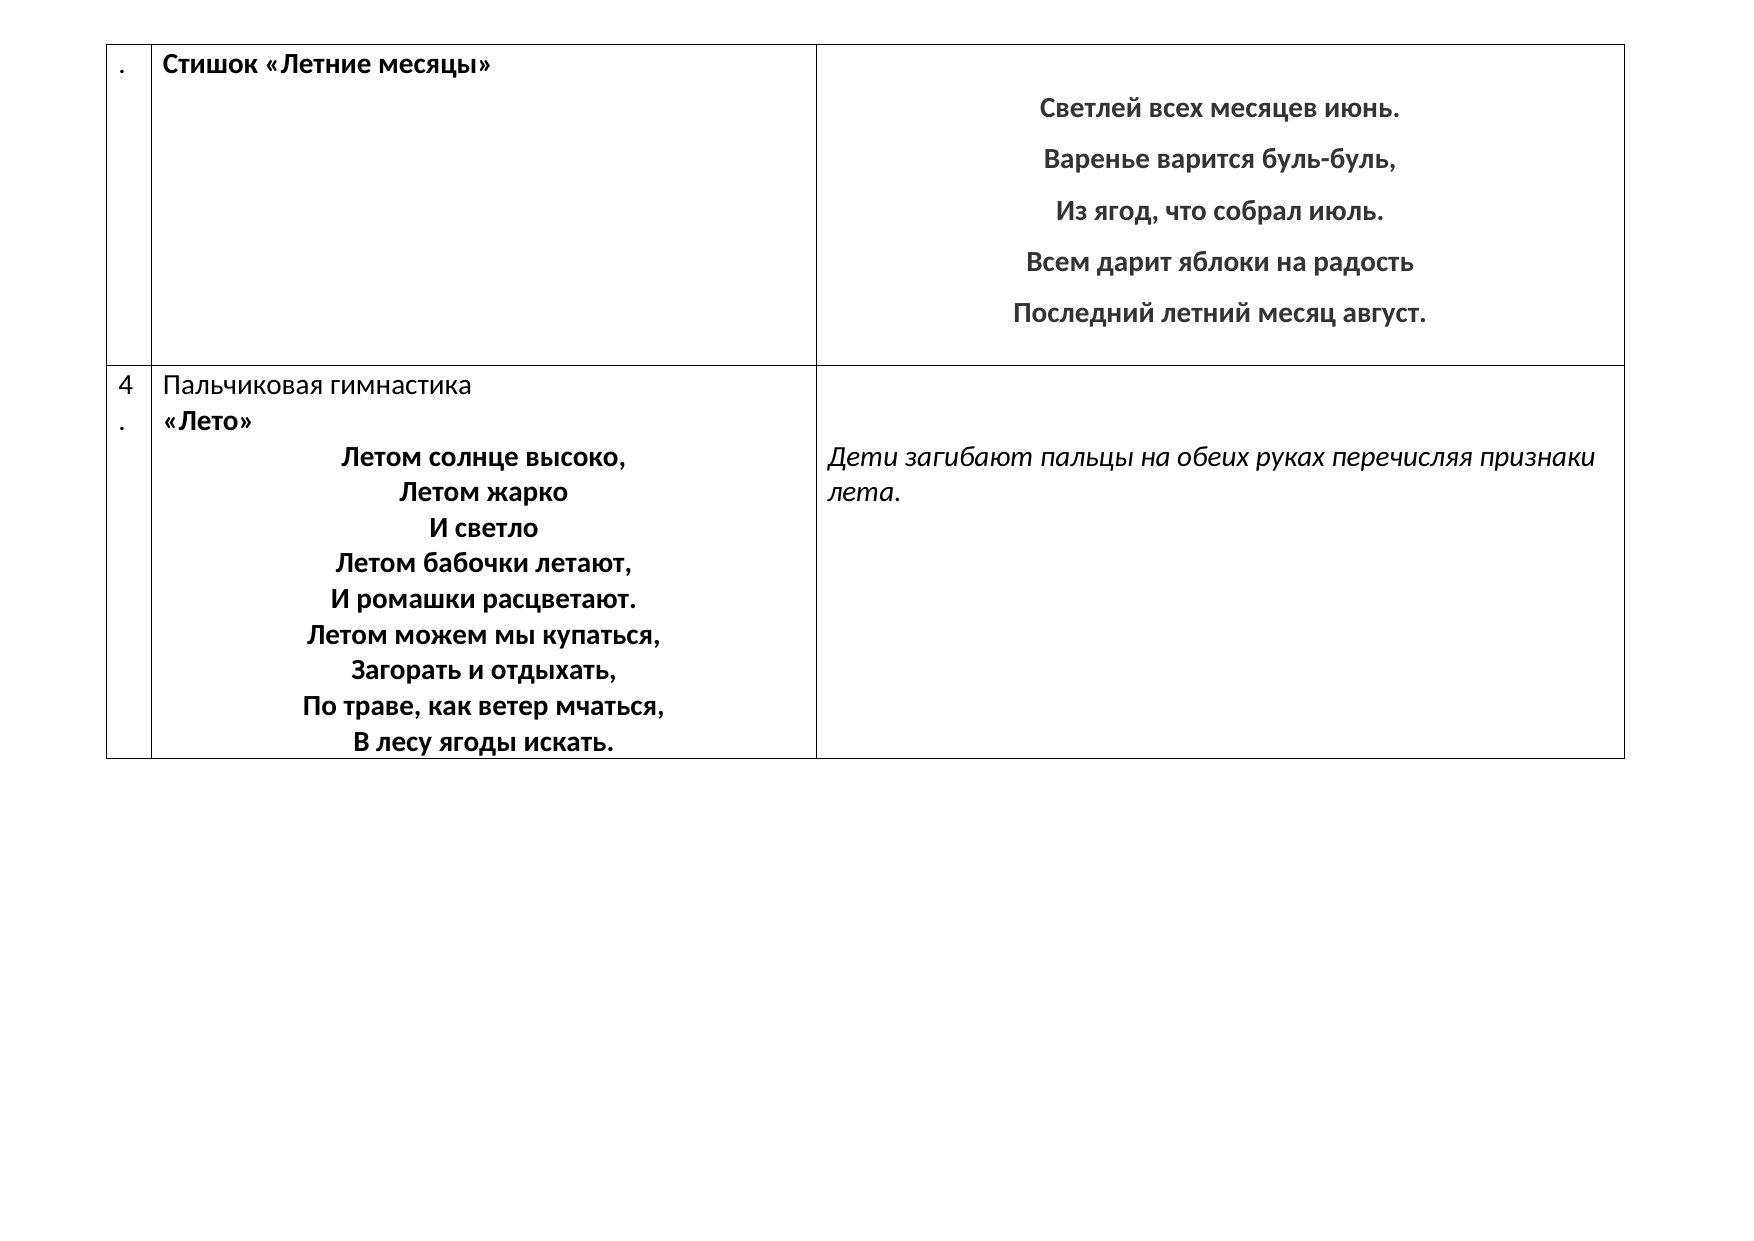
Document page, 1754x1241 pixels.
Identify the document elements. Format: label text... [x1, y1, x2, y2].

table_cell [152, 45, 816, 365]
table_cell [817, 45, 1624, 365]
table_cell 3. [107, 45, 151, 365]
table_cell Дети загибают пальцы на обеих руках перечисляя признаки лета. [817, 366, 1624, 758]
table_cell Пальчиковая гимнастика «Лето» Летом солнце высоко, Летом жарко И светло Летом бабочки летают, И ромашки расцветают. Летом можем мы купаться, Загорать и отдыхать, По траве, как ветер мчаться, В лесу ягоды искать. [152, 366, 816, 758]
table_cell 4. [107, 366, 151, 758]
